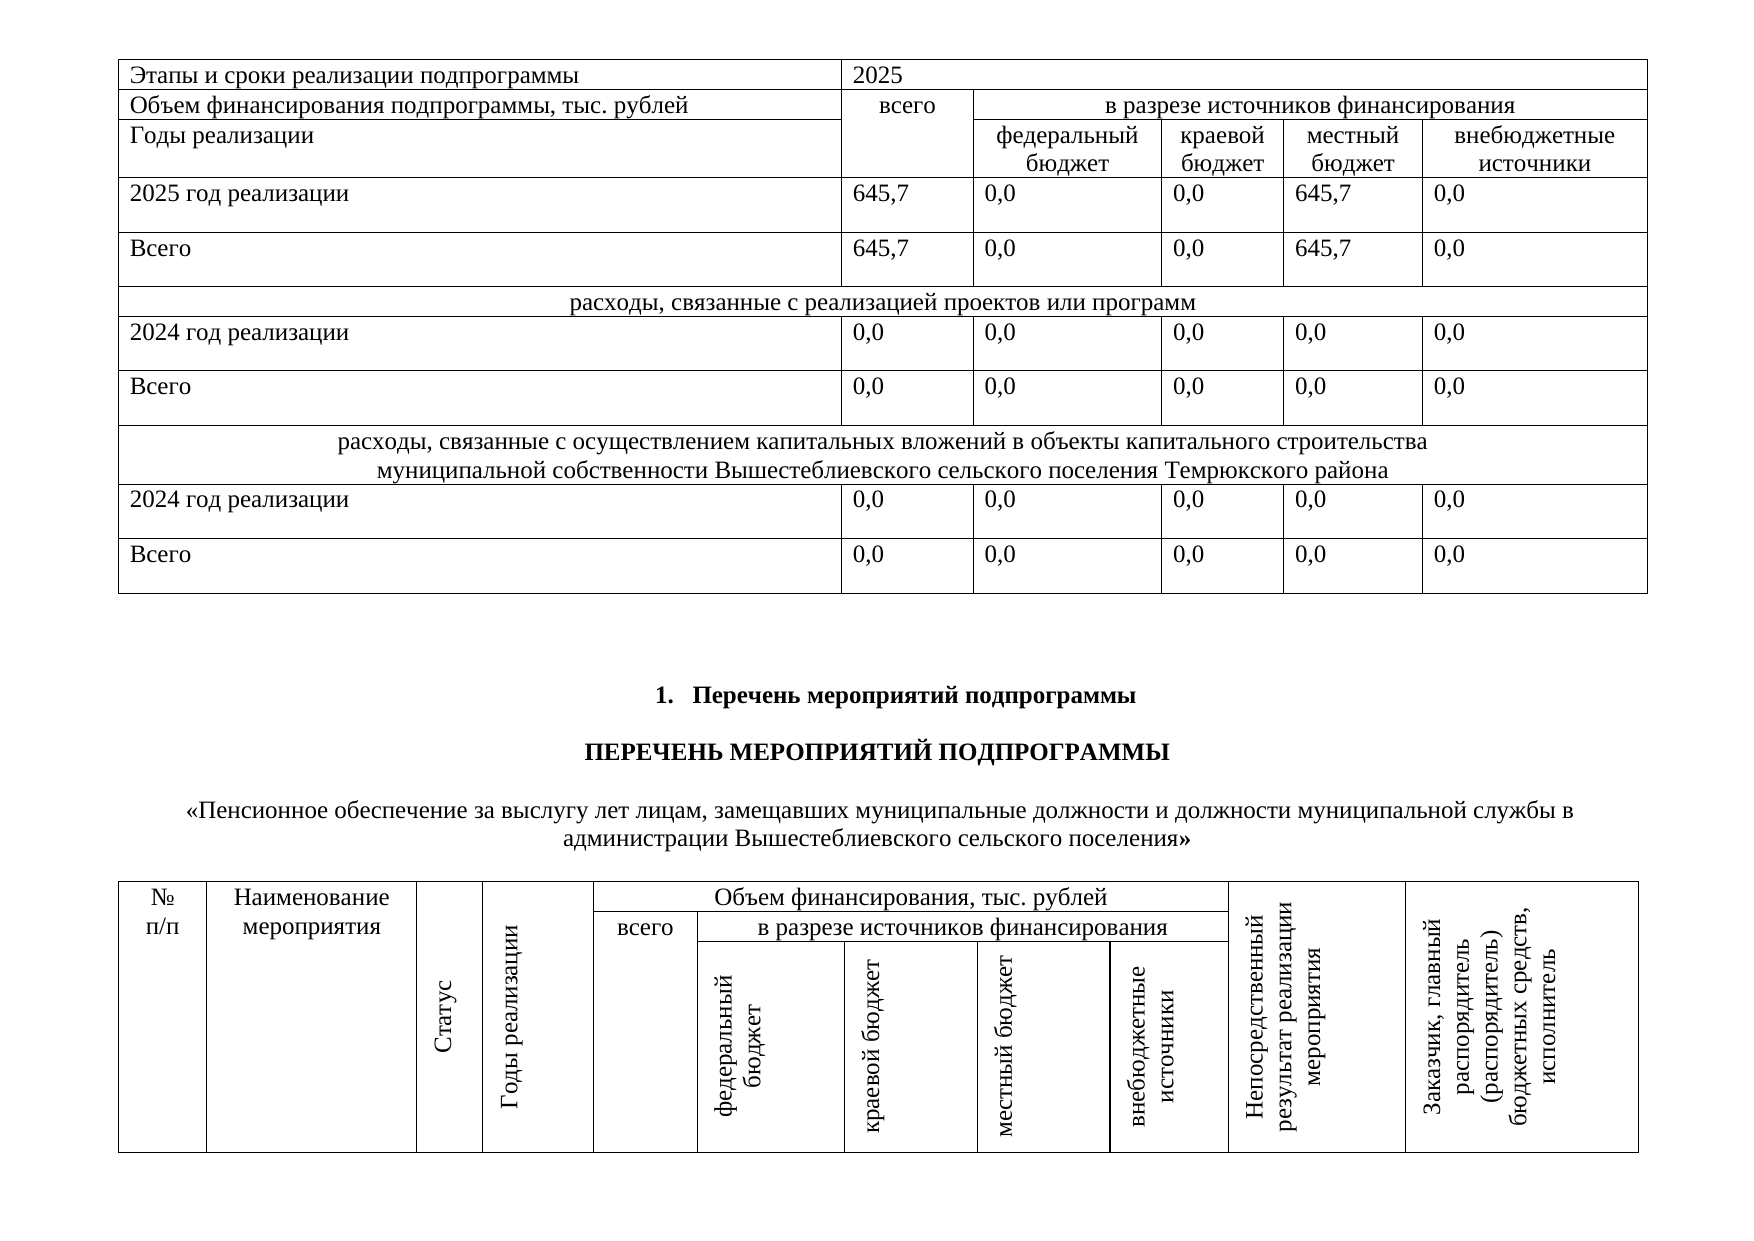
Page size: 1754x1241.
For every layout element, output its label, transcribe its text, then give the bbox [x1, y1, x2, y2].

table_cell 0,0 [1423, 539, 1647, 592]
table_cell Объем финансирования подпрограммы, тыс. рублей [119, 90, 841, 119]
table_cell федеральный бюджет [698, 942, 844, 1152]
table_cell 0,0 [1423, 371, 1647, 425]
table_cell федеральный бюджет [974, 120, 1161, 177]
table_cell 0,0 [1423, 178, 1647, 232]
table_cell Всего [119, 371, 841, 425]
table_cell 0,0 [842, 539, 973, 592]
table_cell 0,0 [1423, 485, 1647, 538]
table_header Объем финансирования, тыс. рублей [594, 882, 1228, 911]
table_cell 0,0 [974, 485, 1161, 538]
table_cell краевой бюджет [1162, 120, 1283, 177]
table_cell в разрезе источников финансирования [974, 90, 1647, 119]
table_cell внебюджетные источники [1111, 942, 1228, 1152]
table_cell внебюджетные источники [1423, 120, 1647, 177]
table_cell 2025 [842, 60, 1647, 89]
table_header № п/п [119, 882, 206, 1152]
table_cell 0,0 [1162, 539, 1283, 592]
table_cell 0,0 [1162, 371, 1283, 425]
table_cell Годы реализации [119, 120, 841, 177]
table_cell Всего [119, 539, 841, 592]
title Перечень мероприятий подпрограммы [156, 680, 1636, 708]
table_cell 645,7 [1284, 178, 1422, 232]
table_cell 0,0 [974, 178, 1161, 232]
table_cell 0,0 [842, 371, 973, 425]
table_cell 2025 год реализации [119, 178, 841, 232]
table_cell 0,0 [974, 539, 1161, 592]
table_cell 0,0 [842, 317, 973, 370]
table_cell 0,0 [1162, 178, 1283, 232]
table_cell 0,0 [1284, 485, 1422, 538]
table_cell 645,7 [842, 233, 973, 286]
table_cell 0,0 [1162, 485, 1283, 538]
table_cell расходы, связанные с осуществлением капитальных вложений в объекты капитального строительства муниципальной собственности Вышестеблиевского сельского поселения Темрюкского района [119, 426, 1647, 483]
table_cell Этапы и сроки реализации подпрограммы [119, 60, 841, 89]
table_cell 0,0 [1284, 317, 1422, 370]
table_cell 0,0 [1284, 371, 1422, 425]
table_cell в разрезе источников финансирования [698, 912, 1228, 941]
table_header Годы реализации [483, 882, 593, 1152]
table_cell 0,0 [842, 485, 973, 538]
table_header Статус [417, 882, 482, 1152]
table_cell 2024 год реализации [119, 317, 841, 370]
table_header Заказчик, главный распорядитель (распорядитель) бюджетных средств, исполнитель [1406, 882, 1638, 1152]
table_cell Всего [119, 233, 841, 286]
text ПЕРЕЧЕНЬ МЕРОПРИЯТИЙ ПОДПРОГРАММЫ [118, 737, 1636, 766]
table_cell 645,7 [842, 178, 973, 232]
table_cell 0,0 [974, 371, 1161, 425]
table_cell краевой бюджет [845, 942, 977, 1152]
table_header Наименование мероприятия [207, 882, 416, 1152]
table_cell местный бюджет [1284, 120, 1422, 177]
table_cell 0,0 [974, 233, 1161, 286]
text «Пенсионное обеспечение за выслугу лет лицам, замещавших муниципальные должности и должности муниципальной службы в администрации Вышестеблиевского сельского поселения» [118, 795, 1636, 852]
table_cell местный бюджет [978, 942, 1109, 1152]
table_cell всего [594, 912, 697, 1152]
table_cell расходы, связанные с реализацией проектов или программ [119, 287, 1647, 316]
table_cell 0,0 [1162, 233, 1283, 286]
table_cell 0,0 [974, 317, 1161, 370]
table_cell 0,0 [1423, 317, 1647, 370]
table_header Непосредственный результат реализации мероприятия [1229, 882, 1405, 1152]
table_cell 2024 год реализации [119, 485, 841, 538]
table_cell 0,0 [1423, 233, 1647, 286]
table_cell 0,0 [1284, 539, 1422, 592]
table_cell 645,7 [1284, 233, 1422, 286]
table_cell всего [842, 90, 973, 177]
table_cell 0,0 [1162, 317, 1283, 370]
